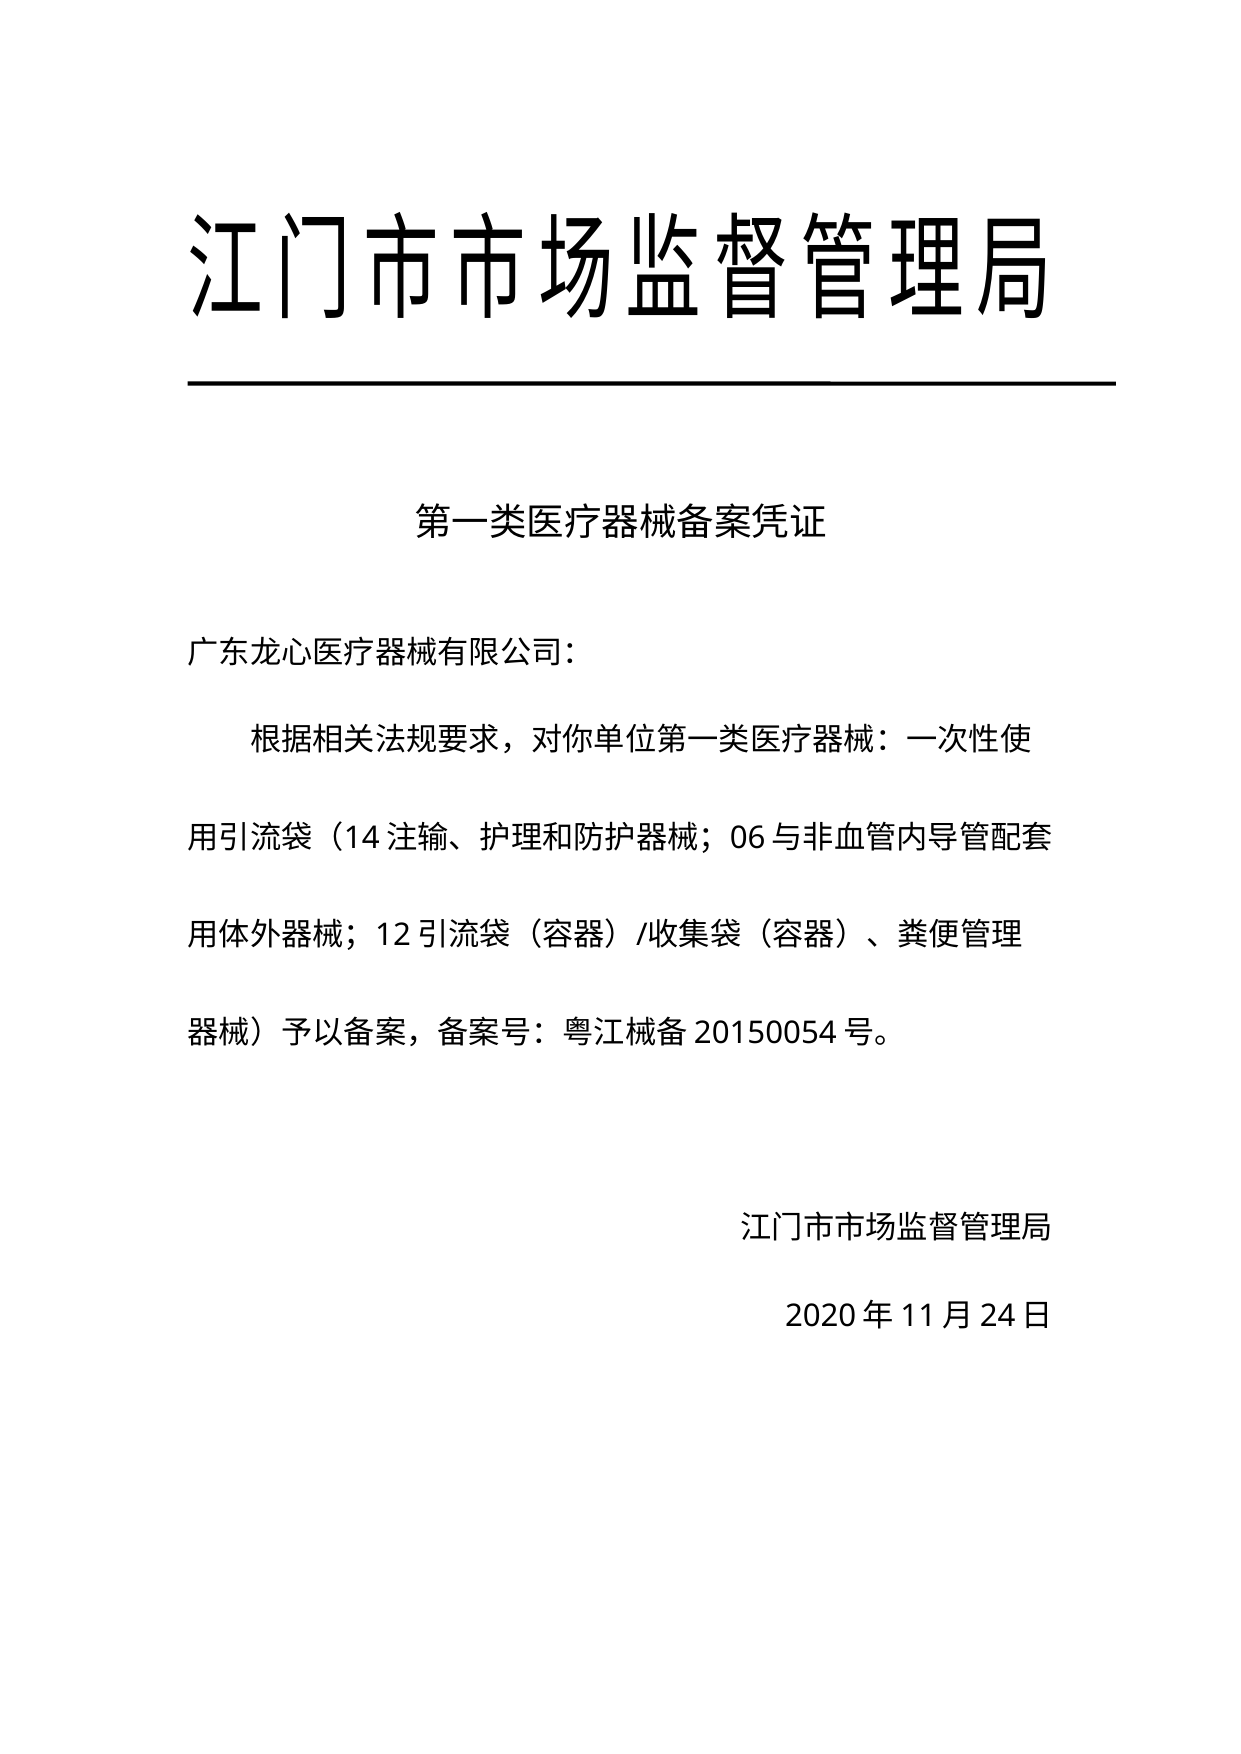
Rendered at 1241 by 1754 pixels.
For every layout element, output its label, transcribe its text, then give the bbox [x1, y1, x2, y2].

text 2020年11月24日 [187, 1280, 1053, 1345]
text 江门市市场监督管理局 [187, 1192, 1053, 1257]
text 广东龙心医疗器械有限公司： [187, 617, 1053, 682]
text 根据相关法规要求，对你单位第一类医疗器械：一次性使用引流袋（14注输、护理和防护器械；06与非血管内导管配套用体外器械；12引流袋（容器）/收集袋（容器）、粪便管理器械）予以备案，备案号：粤江械备20150054号。 [187, 704, 1053, 1062]
text 江门市市场监督管理局 [187, 162, 1053, 357]
text 第一类医疗器械备案凭证 [187, 487, 1053, 552]
